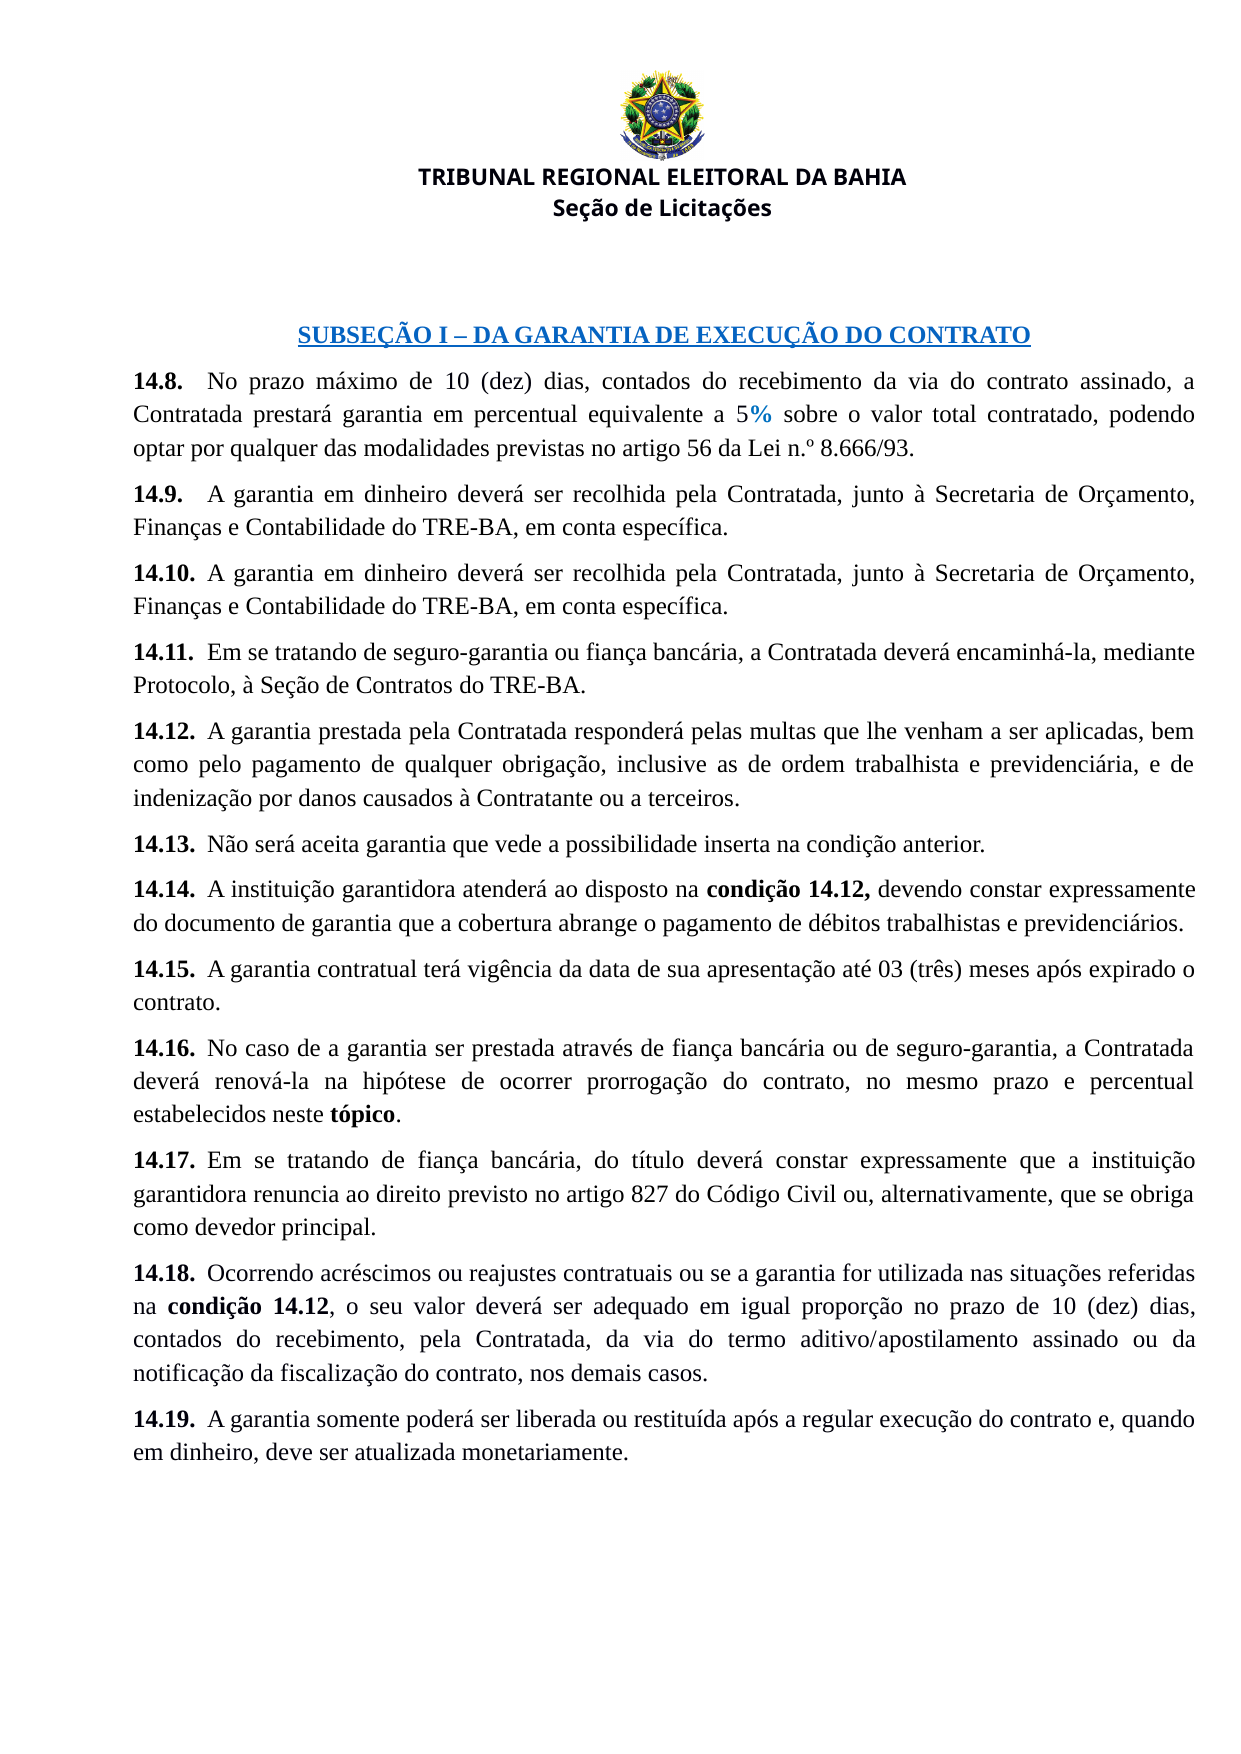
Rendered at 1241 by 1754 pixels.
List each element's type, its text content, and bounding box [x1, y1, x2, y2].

text 14.11. Em se tratando de seguro-garantia ou fiança bancária, a Contratada deverá encaminhá-la, mediante Protocolo, à Seção de Contratos do TRE-BA. [133, 634, 1196, 700]
text 14.8. No prazo máximo de dias, contados do recebimento da via do contrato assinado, a Contratada prestará garantia em percentual equivalente a % sobre o valor total contratado, podendo optar por qualquer das modalidades previstas no artigo 56 da Lei n.º 8.666/93. [133, 363, 1196, 463]
text SUBSEÇÃO I – DA GARANTIA DE EXECUÇÃO DO CONTRATO [133, 317, 1196, 350]
text 14.18. Ocorrendo acréscimos ou reajustes contratuais ou se a garantia for utilizada nas situações referidas na condição 14.12, o seu valor deverá ser adequado em igual proporção no prazo de dias, contados do recebimento, pela Contratada, da via do termo aditivo/apostilamento assinado ou da notificação da fiscalização do contrato, nos demais casos. [133, 1254, 1196, 1388]
text 14.16. No caso de a garantia ser prestada através de fiança bancária ou de seguro-garantia, a Contratada deverá renová-la na hipótese de ocorrer prorrogação do contrato, no mesmo prazo e percentual estabelecidos neste tópico. [133, 1029, 1196, 1129]
text 14.13. Não será aceita garantia que vede a possibilidade inserta na condição anterior. [133, 825, 1196, 859]
text 14.17. Em se tratando de fiança bancária, do título deverá constar expressamente que a instituição garantidora renuncia ao direito previsto no artigo 827 do Código Civil ou, alternativamente, que se obriga como devedor principal. [133, 1142, 1196, 1242]
text 14.9. A garantia em dinheiro deverá ser recolhida pela Contratada, junto à Secretaria de Orçamento, Finanças e Contabilidade do TRE-BA, em conta específica. [133, 475, 1196, 542]
text 14.14. A instituição garantidora atenderá ao disposto na condição 14.12, devendo constar expressamente do documento de garantia que a cobertura abrange o pagamento de débitos trabalhistas e previdenciários. [133, 871, 1196, 938]
text 14.15. A garantia contratual terá vigência da data de sua apresentação até 03 (três) meses após expirado o contrato. [133, 950, 1196, 1017]
text 14.19. A garantia somente poderá ser liberada ou restituída após a regular execução do contrato e, quando em dinheiro, deve ser atualizada monetariamente. [133, 1400, 1196, 1467]
text 14.12. A garantia prestada pela Contratada responderá pelas multas que lhe venham a ser aplicadas, bem como pelo pagamento de qualquer obrigação, inclusive as de ordem trabalhista e previdenciária, e de indenização por danos causados à Contratante ou a terceiros. [133, 713, 1196, 813]
text 14.10. A garantia em dinheiro deverá ser recolhida pela Contratada, junto à Secretaria de Orçamento, Finanças e Contabilidade do TRE-BA, em conta específica. [133, 554, 1196, 621]
